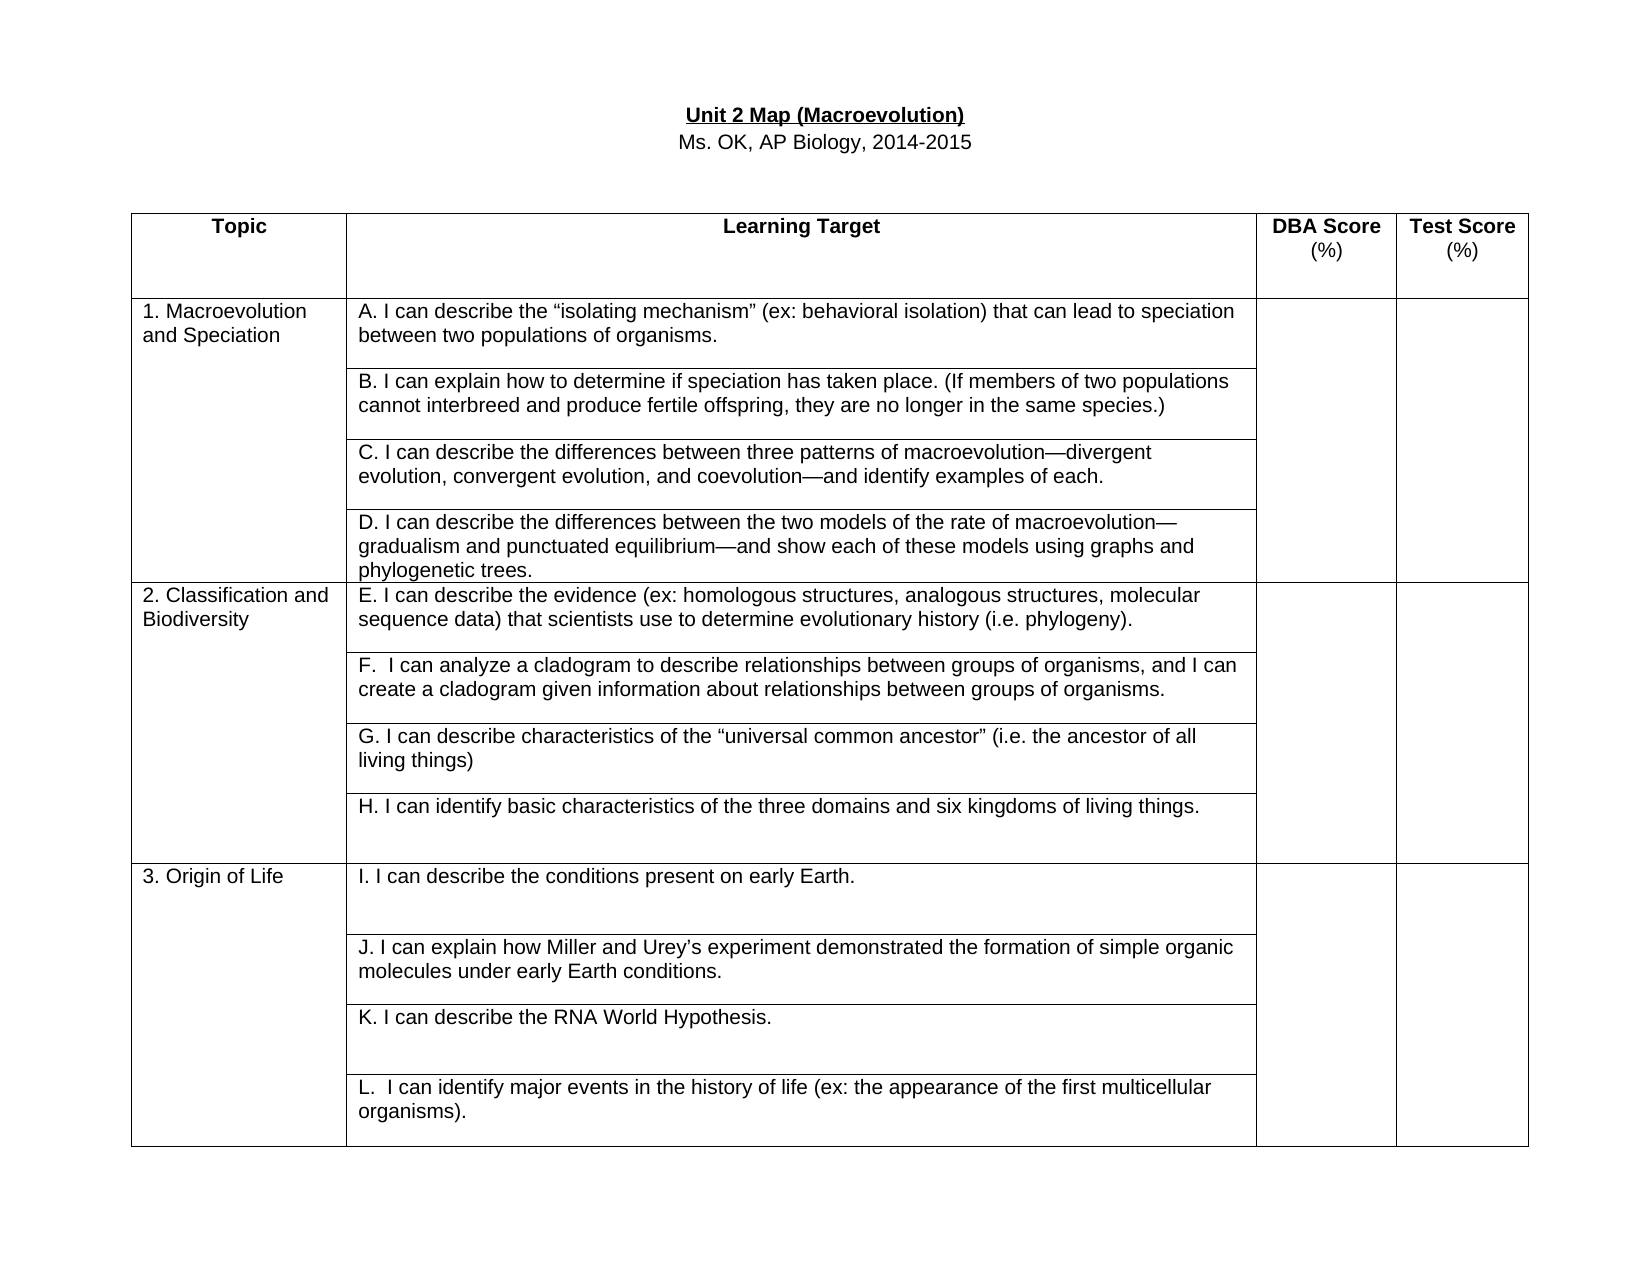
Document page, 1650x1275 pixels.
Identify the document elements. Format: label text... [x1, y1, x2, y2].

table_cell A. I can describe the “isolating mechanism” (ex: behavioral isolation) that can lead to speciation between two populations of organisms. [347, 299, 1256, 368]
table_cell [1397, 299, 1528, 582]
table_header Learning Target [347, 214, 1256, 298]
text Ms. OK, AP Biology, 2014-2015 [75, 130, 1575, 154]
table_cell [1257, 864, 1396, 1146]
table_cell C. I can describe the differences between three patterns of macroevolution—divergent evolution, convergent evolution, and coevolution—and identify examples of each. [347, 440, 1256, 509]
table_header Topic [132, 214, 346, 298]
table_cell H. I can identify basic characteristics of the three domains and six kingdoms of living things. [347, 794, 1256, 863]
text Unit 2 Map (Macroevolution) [75, 102, 1575, 126]
table_cell G. I can describe characteristics of the “universal common ancestor” (i.e. the ancestor of all living things) [347, 724, 1256, 793]
table_cell [1397, 864, 1528, 1146]
table_cell F. I can analyze a cladogram to describe relationships between groups of organisms, and I can create a cladogram given information about relationships between groups of organisms. [347, 653, 1256, 722]
table_cell 3. Origin of Life [132, 864, 346, 1146]
table_cell J. I can explain how Miller and Urey’s experiment demonstrated the formation of simple organic molecules under early Earth conditions. [347, 935, 1256, 1004]
table_cell [1397, 583, 1528, 863]
table_cell K. I can describe the RNA World Hypothesis. [347, 1005, 1256, 1074]
table_cell B. I can explain how to determine if speciation has taken place. (If members of two populations cannot interbreed and produce fertile offspring, they are no longer in the same species.) [347, 369, 1256, 439]
table_cell L. I can identify major events in the history of life (ex: the appearance of the first multicellular organisms). [347, 1075, 1256, 1146]
table_cell 2. Classification and Biodiversity [132, 583, 346, 863]
table_cell [1257, 299, 1396, 582]
table_header DBA Score (%) [1257, 214, 1396, 298]
table_cell 1. Macroevolution and Speciation [132, 299, 346, 582]
table_cell I. I can describe the conditions present on early Earth. [347, 864, 1256, 933]
table_header Test Score (%) [1397, 214, 1528, 298]
table_cell D. I can describe the differences between the two models of the rate of macroevolution—gradualism and punctuated equilibrium—and show each of these models using graphs and phylogenetic trees. [347, 510, 1256, 582]
table_cell [1257, 583, 1396, 863]
table_cell E. I can describe the evidence (ex: homologous structures, analogous structures, molecular sequence data) that scientists use to determine evolutionary history (i.e. phylogeny). [347, 583, 1256, 652]
